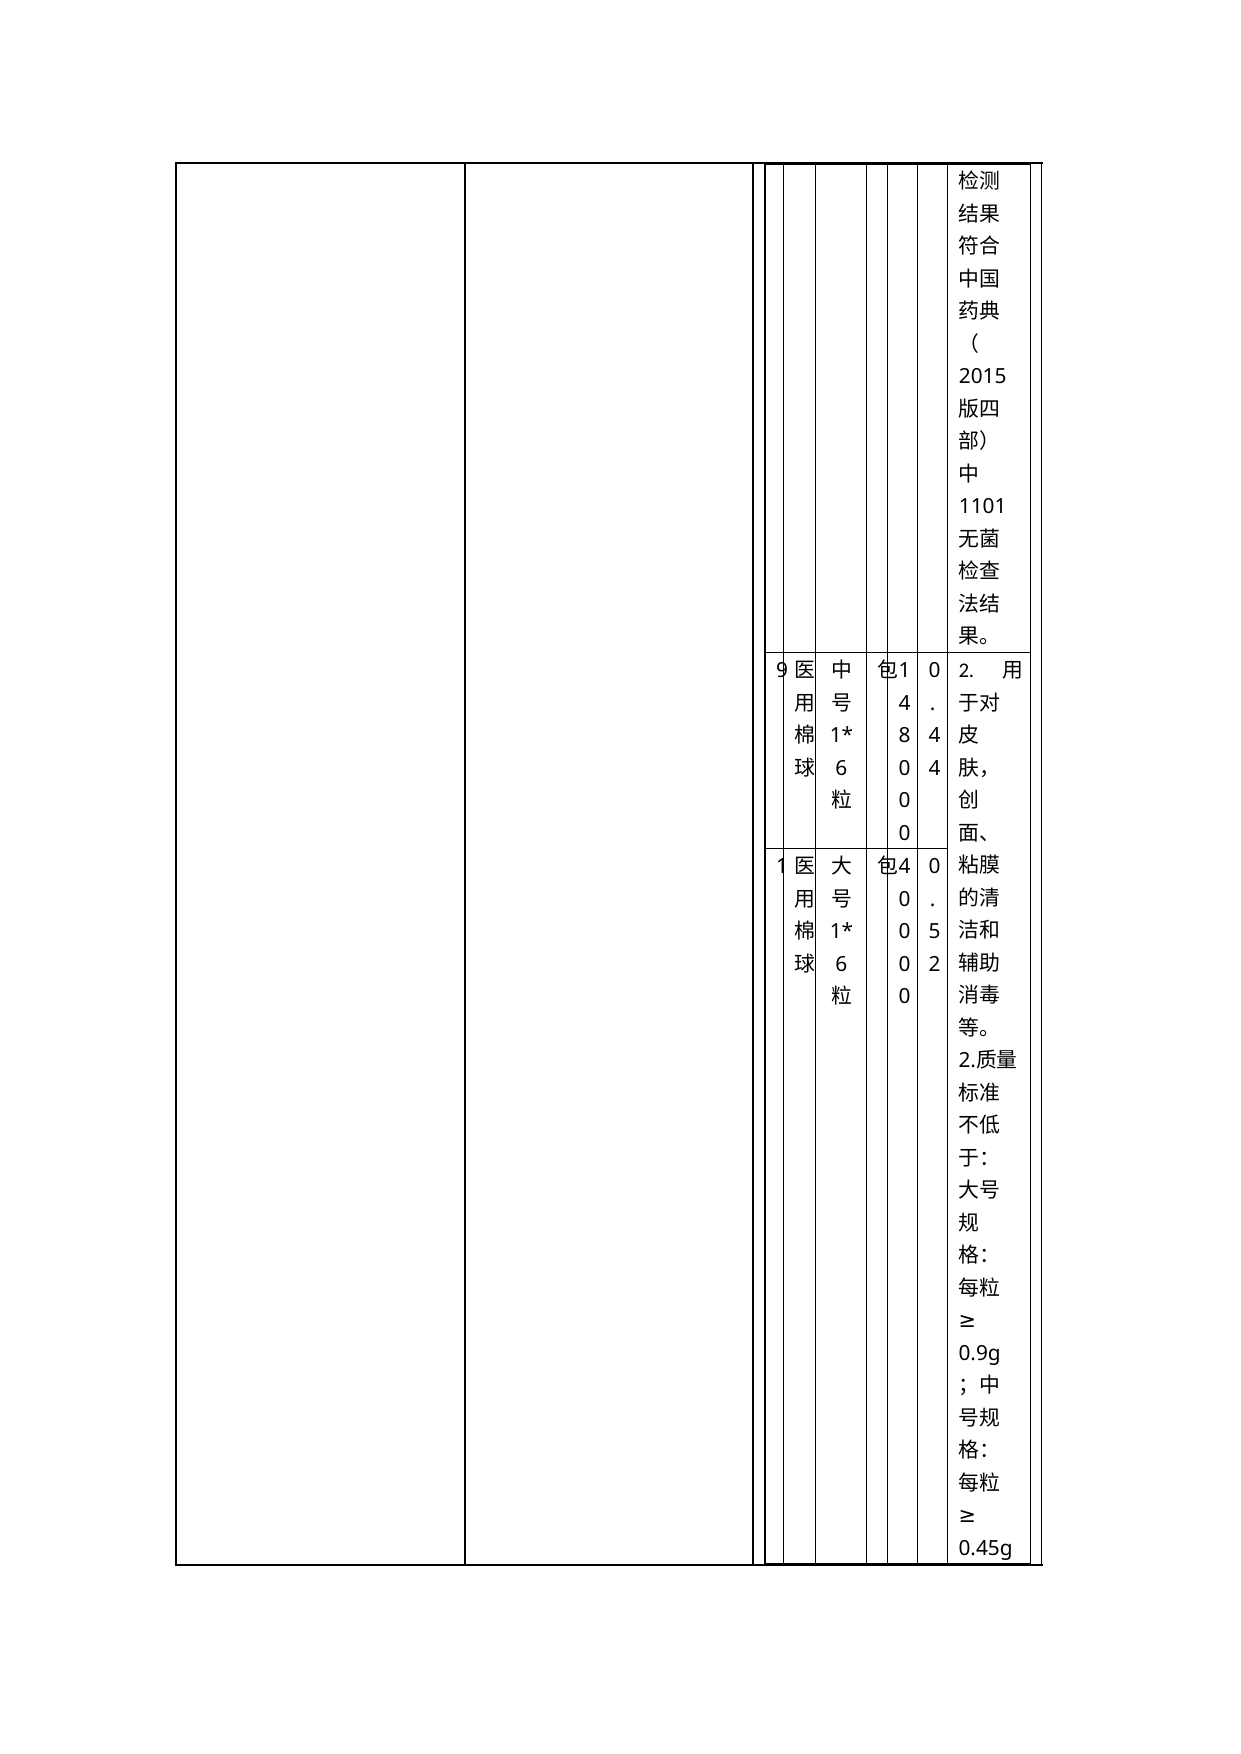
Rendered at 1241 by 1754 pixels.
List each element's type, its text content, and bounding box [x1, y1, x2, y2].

table_cell [948, 653, 1030, 1563]
table_cell [948, 165, 1030, 652]
table_cell [784, 165, 815, 652]
table_cell [766, 653, 783, 848]
table_cell [766, 165, 783, 652]
table_cell [888, 165, 917, 652]
table_cell [816, 653, 866, 848]
table_cell [888, 849, 917, 1563]
table_cell [816, 849, 866, 1563]
table_cell [1031, 164, 1041, 1564]
table_cell [888, 653, 917, 848]
table_cell 1 [177, 164, 464, 1564]
table_cell [754, 164, 764, 1564]
table_cell [784, 849, 815, 1563]
table_cell [867, 653, 887, 848]
table_cell [918, 653, 947, 848]
table_cell [466, 164, 752, 1564]
table_cell [918, 849, 947, 1563]
table_cell [867, 165, 887, 652]
table_cell [766, 849, 783, 1563]
table_cell [816, 165, 866, 652]
table_cell [867, 849, 887, 1563]
table_cell [918, 165, 947, 652]
table_cell [784, 653, 815, 848]
